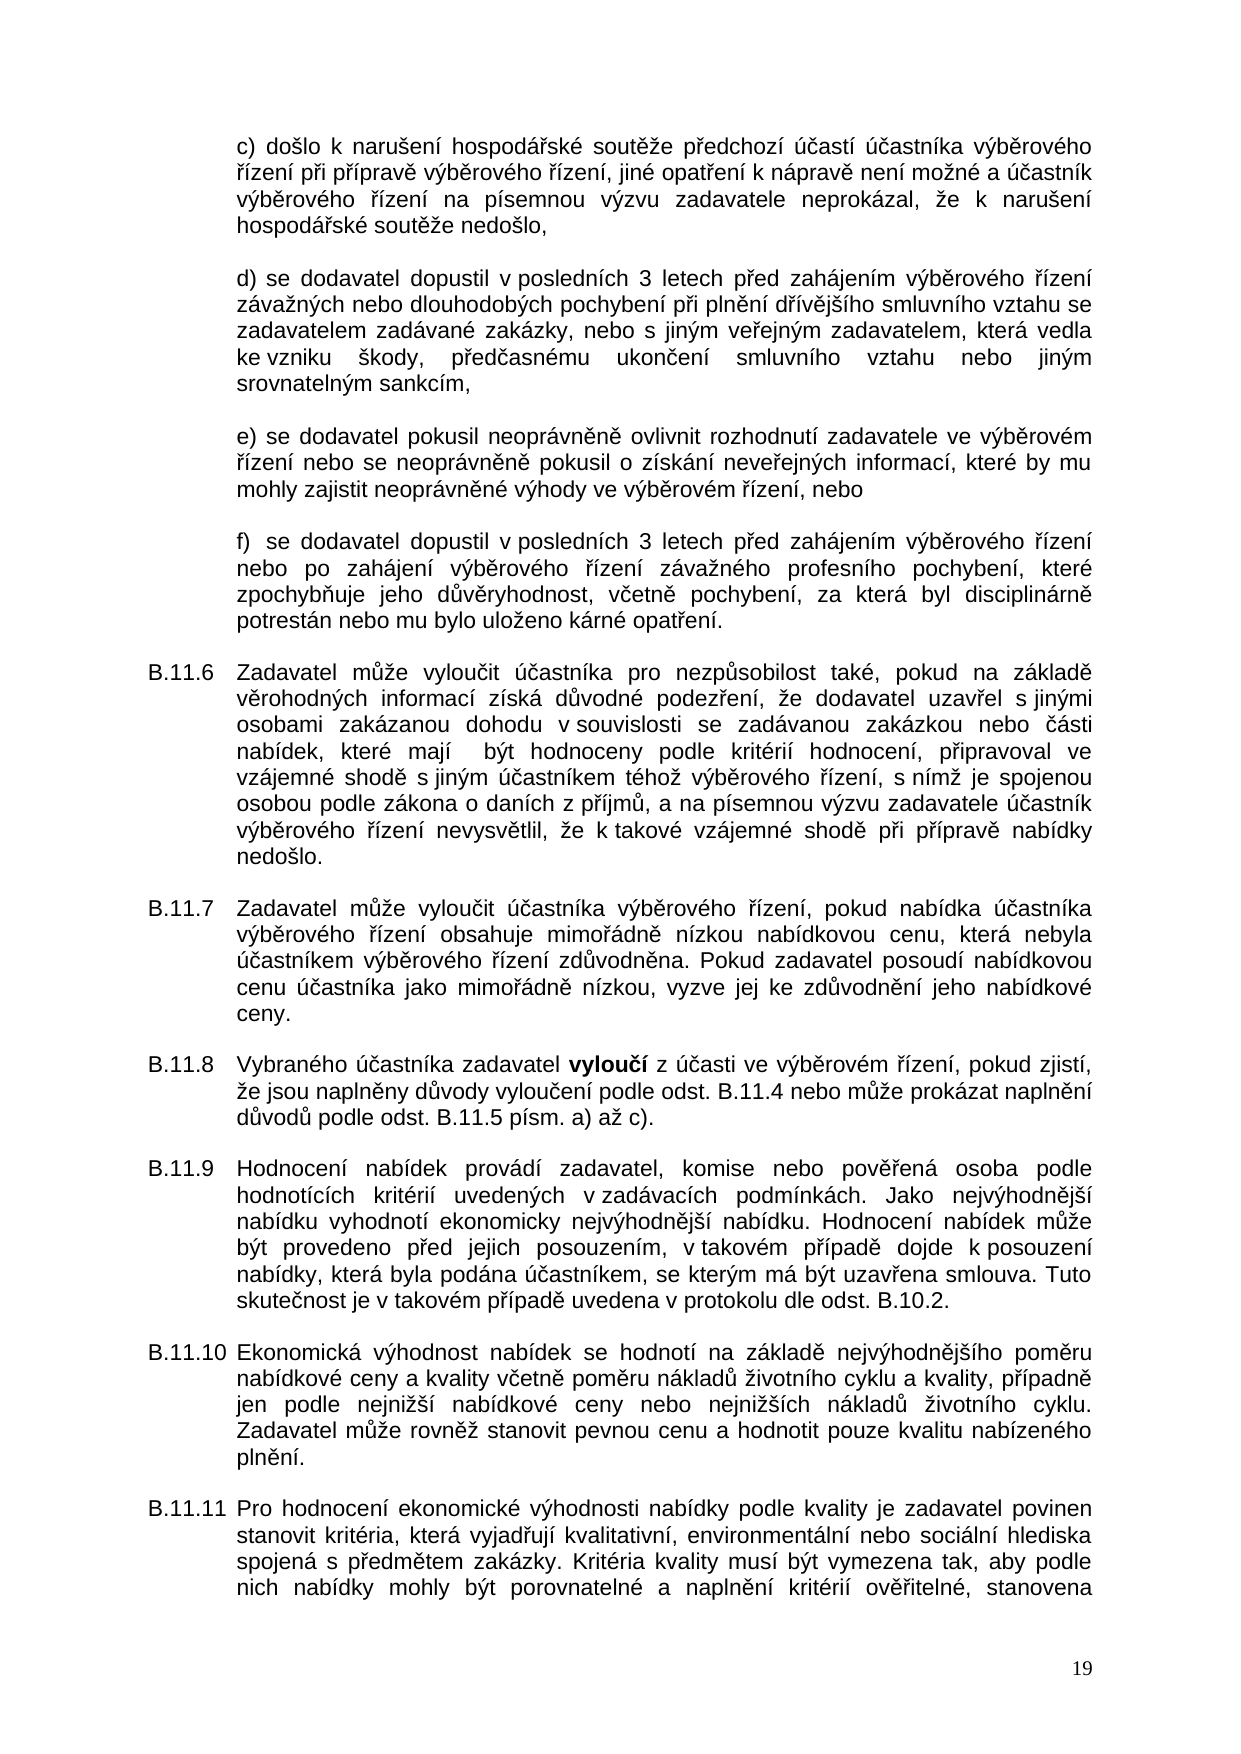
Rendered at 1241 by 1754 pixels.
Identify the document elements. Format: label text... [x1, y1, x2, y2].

list se dodavatel dopustil v posledních 3 letech před zahájením výběrového řízení závažných nebo dlouhodobých pochybení při plnění dřívějšího smluvního vztahu se zadavatelem zadávané zakázky, nebo s jiným veřejným zadavatelem, která vedla ke vzniku škody, předčasnému ukončení smluvního vztahu nebo jiným srovnatelným sankcím, [236, 265, 1092, 396]
list Ekonomická výhodnost nabídek se hodnotí na základě nejvýhodnějšího poměru nabídkové ceny a kvality včetně poměru nákladů životního cyklu a kvality, případně jen podle nejnižší nabídkové ceny nebo nejnižších nákladů životního cyklu. Zadavatel může rovněž stanovit pevnou cenu a hodnotit pouze kvalitu nabízeného plnění. [148, 1338, 1092, 1470]
list došlo k narušení hospodářské soutěže předchozí účastí účastníka výběrového řízení při přípravě výběrového řízení, jiné opatření k nápravě není možné a účastník výběrového řízení na písemnou výzvu zadavatele neprokázal, že k narušení hospodářské soutěže nedošlo, [236, 133, 1092, 238]
list Hodnocení nabídek provádí zadavatel, komise nebo pověřená osoba podle hodnotících kritérií uvedených v zadávacích podmínkách. Jako nejvýhodnější nabídku vyhodnotí ekonomicky nejvýhodnější nabídku. Hodnocení nabídek může být provedeno před jejich posouzením, v takovém případě dojde k posouzení nabídky, která byla podána účastníkem, se kterým má být uzavřena smlouva. Tuto skutečnost je v takovém případě uvedena v protokolu dle odst. B.10.2. [148, 1155, 1092, 1313]
list se dodavatel pokusil neoprávněně ovlivnit rozhodnutí zadavatele ve výběrovém řízení nebo se neoprávněně pokusil o získání neveřejných informací, které by mu mohly zajistit neoprávněné výhody ve výběrovém řízení, nebo [236, 423, 1092, 502]
list Zadavatel může vyloučit účastníka výběrového řízení, pokud nabídka účastníka výběrového řízení obsahuje mimořádně nízkou nabídkovou cenu, která nebyla účastníkem výběrového řízení zdůvodněna. Pokud zadavatel posoudí nabídkovou cenu účastníka jako mimořádně nízkou, vyzve jej ke zdůvodnění jeho nabídkové ceny. [148, 894, 1092, 1026]
list se dodavatel dopustil v posledních 3 letech před zahájením výběrového řízení nebo po zahájení výběrového řízení závažného profesního pochybení, které zpochybňuje jeho důvěryhodnost, včetně pochybení, za která byl disciplinárně potrestán nebo mu bylo uloženo kárné opatření. [236, 528, 1092, 634]
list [148, 1495, 1092, 1601]
list Vybraného účastníka zadavatel vyloučí z účasti ve výběrovém řízení, pokud zjistí, že jsou naplněny důvody vyloučení podle odst. B.11.4 nebo může prokázat naplnění důvodů podle odst. B.11.5 písm. a) až c). [148, 1051, 1092, 1130]
list Zadavatel může vyloučit účastníka pro nezpůsobilost také, pokud na základě věrohodných informací získá důvodné podezření, že dodavatel uzavřel s jinými osobami zakázanou dohodu v souvislosti se zadávanou zakázkou nebo části nabídek, které mají být hodnoceny podle kritérií hodnocení, připravoval ve vzájemné shodě s jiným účastníkem téhož výběrového řízení, s nímž je spojenou osobou podle zákona o daních z příjmů, a na písemnou výzvu zadavatele účastník výběrového řízení nevysvětlil, že k takové vzájemné shodě při přípravě nabídky nedošlo. [148, 659, 1092, 869]
